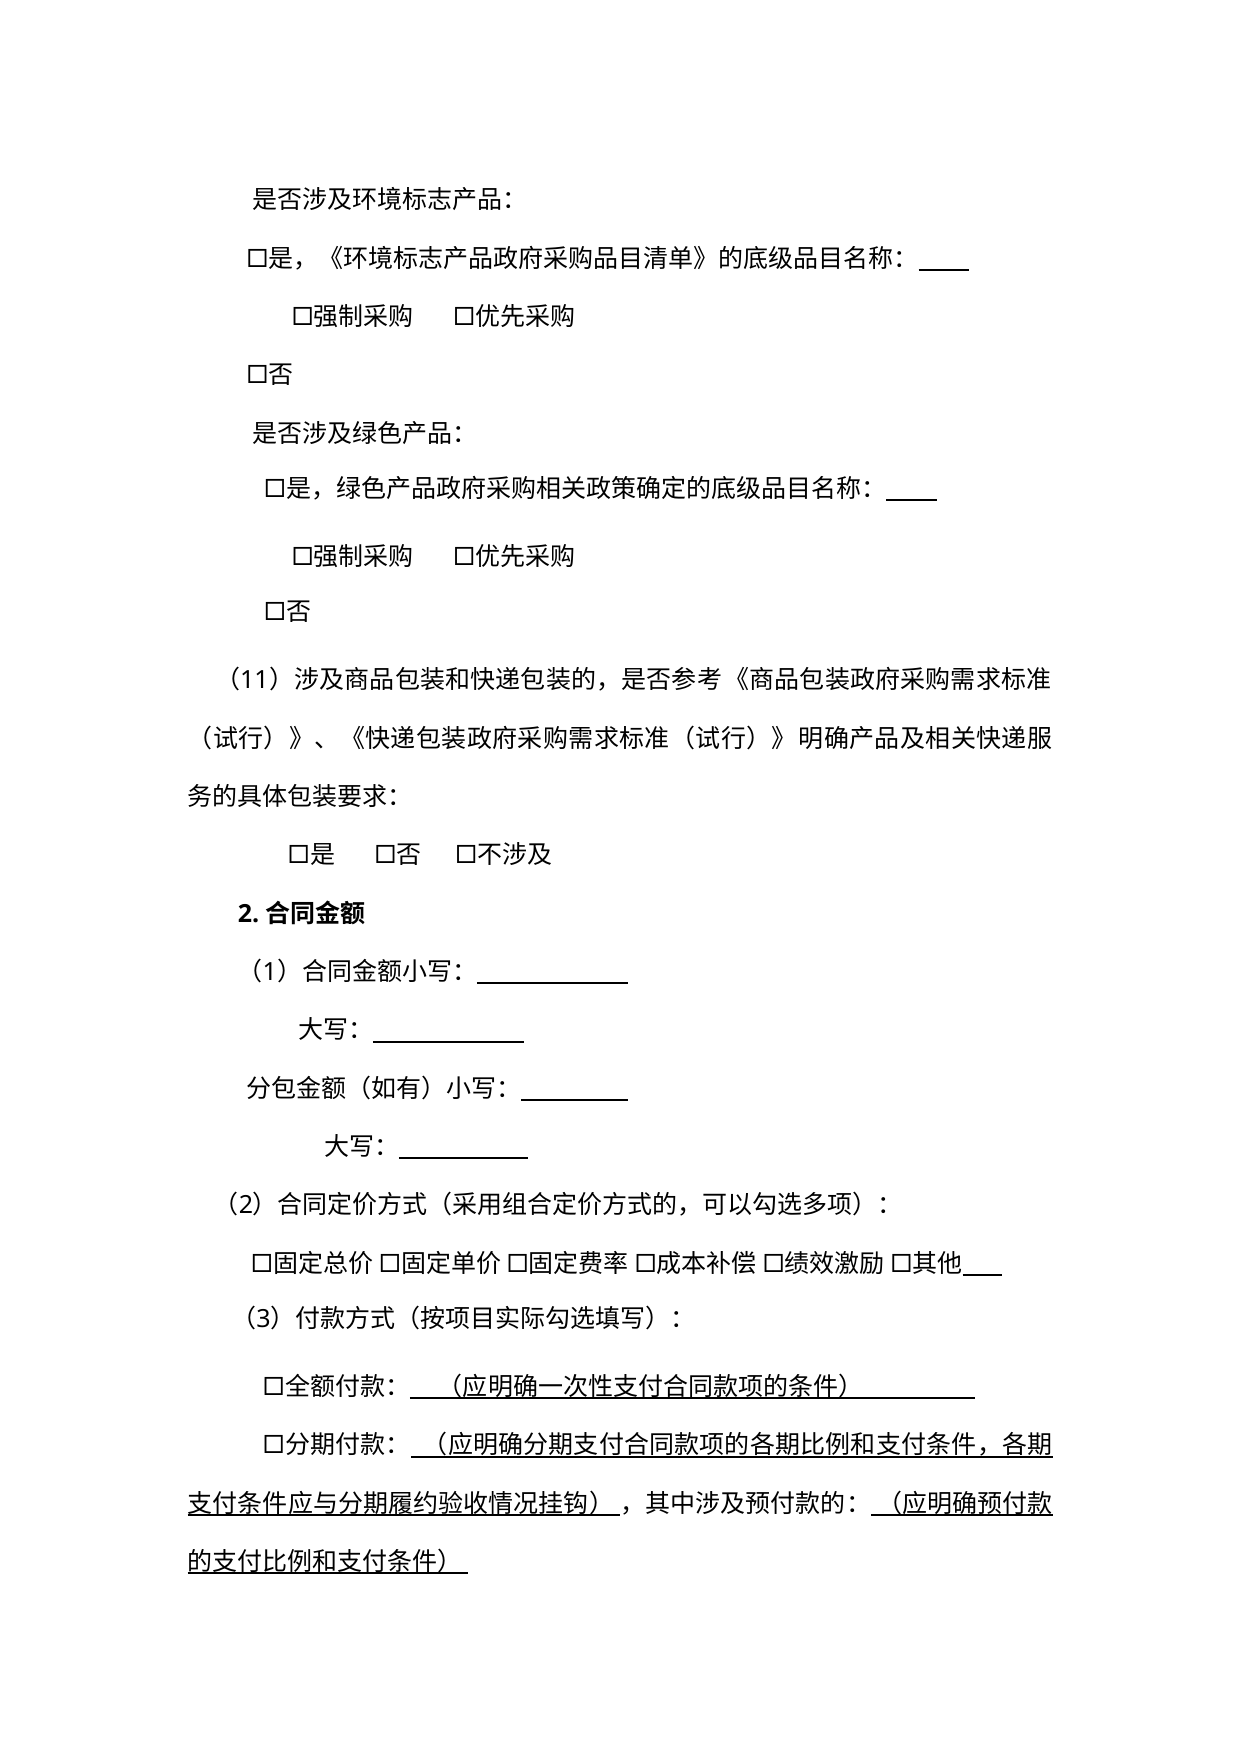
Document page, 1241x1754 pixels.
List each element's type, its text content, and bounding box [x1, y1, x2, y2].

text 固定总价 固定单价 固定费率 成本补偿 绩效激励 其他 [187, 1225, 1053, 1284]
text （3）付款方式（按项目实际勾选填写）： [187, 1284, 1053, 1349]
text 否 [187, 577, 1053, 642]
text 分包金额（如有）小写： [187, 1050, 1053, 1109]
list 强制采购 优先采购 [187, 519, 1053, 577]
list 是否涉及环境标志产品： [187, 162, 1053, 220]
list 是 否 不涉及 [187, 817, 1053, 875]
text 大写： [187, 1109, 1053, 1167]
text 是，绿色产品政府采购相关政策确定的底级品目名称： [187, 454, 1053, 519]
list 否 [187, 337, 1053, 395]
text 全额付款： （应明确一次性支付合同款项的条件） [187, 1349, 1053, 1407]
text 大写： [187, 992, 1053, 1050]
text （1）合同金额小写： [187, 934, 1053, 992]
list 是否涉及绿色产品： [187, 395, 1053, 454]
list 合同金额 [187, 875, 1053, 934]
list 是，《环境标志产品政府采购品目清单》的底级品目名称： [187, 220, 1053, 279]
list （2）合同定价方式（采用组合定价方式的，可以勾选多项）： [187, 1167, 1053, 1225]
list 强制采购 优先采购 [187, 279, 1053, 337]
list （11）涉及商品包装和快递包装的，是否参考《商品包装政府采购需求标准（试行）》、《快递包装政府采购需求标准（试行）》明确产品及相关快递服务的具体包装要求： [187, 642, 1053, 817]
text 分期付款： （应明确分期支付合同款项的各期比例和支付条件，各期支付条件应与分期履约验收情况挂钩） ，其中涉及预付款的： （应明确预付款的支付比例和支付条件） [187, 1407, 1053, 1582]
